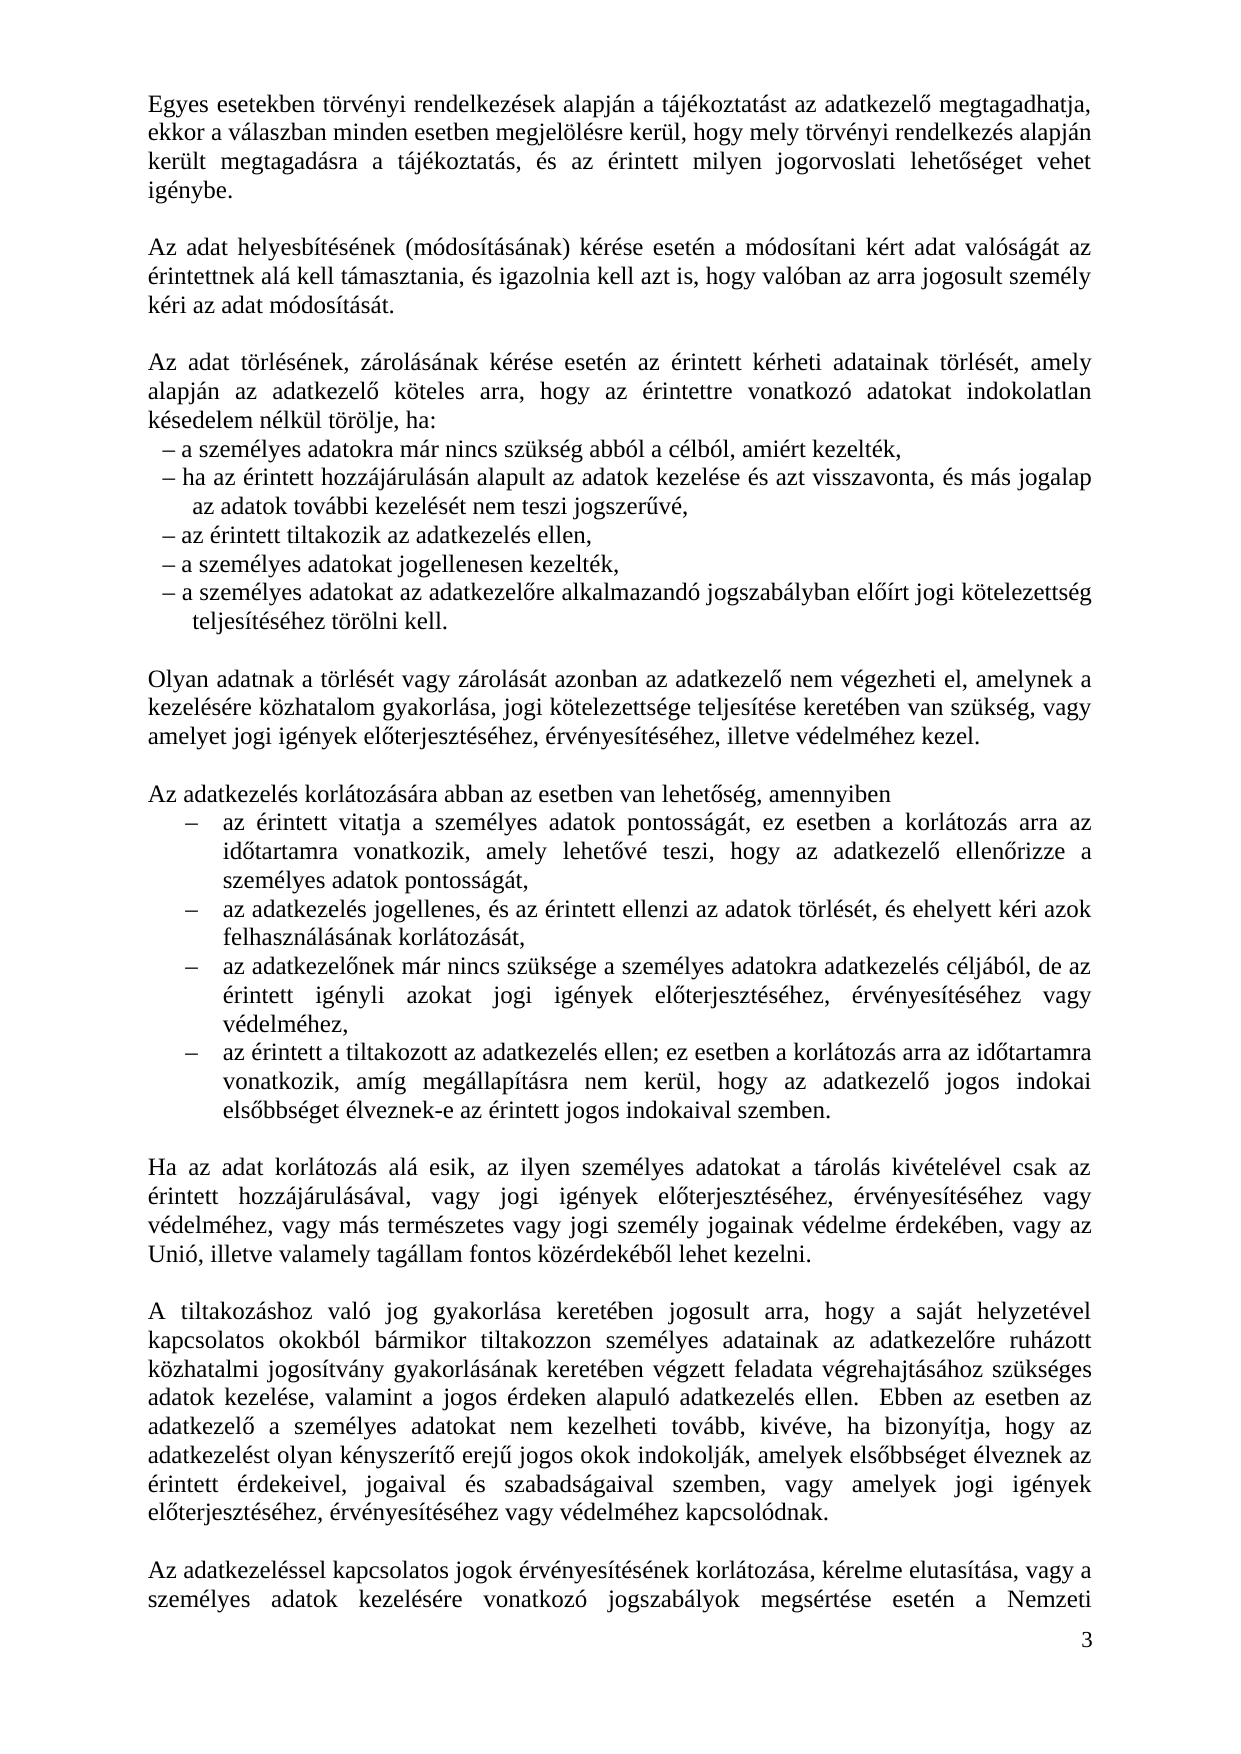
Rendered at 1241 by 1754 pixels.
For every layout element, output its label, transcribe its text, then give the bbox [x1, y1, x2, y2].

text Olyan adatnak a törlését vagy zárolását azonban az adatkezelő nem végezheti el, amelynek a kezelésére közhatalom gyakorlása, jogi kötelezettsége teljesítése keretében van szükség, vagy amelyet jogi igények előterjesztéséhez, érvényesítéséhez, illetve védelméhez kezel. [148, 664, 1092, 750]
list az érintett vitatja a személyes adatok pontosságát, ez esetben a korlátozás arra az időtartamra vonatkozik, amely lehetővé teszi, hogy az adatkezelő ellenőrizze a személyes adatok pontosságát, [185, 807, 1092, 894]
text – a személyes adatokat jogellenesen kezelték, [162, 549, 1092, 577]
text Az adatkezelés korlátozására abban az esetben van lehetőség, amennyiben [148, 779, 1092, 807]
text A tiltakozáshoz való jog gyakorlása keretében jogosult arra, hogy a saját helyzetével kapcsolatos okokból bármikor tiltakozzon személyes adatainak az adatkezelőre ruházott közhatalmi jogosítvány gyakorlásának keretében végzett feladata végrehajtásához szükséges adatok kezelése, valamint a jogos érdeken alapuló adatkezelés ellen. Ebben az esetben az adatkezelő a személyes adatokat nem kezelheti tovább, kivéve, ha bizonyítja, hogy az adatkezelést olyan kényszerítő erejű jogos okok indokolják, amelyek elsőbbséget élveznek az érintett érdekeivel, jogaival és szabadságaival szemben, vagy amelyek jogi igények előterjesztéséhez, érvényesítéséhez vagy védelméhez kapcsolódnak. [148, 1296, 1092, 1526]
text Az adat törlésének, zárolásának kérése esetén az érintett kérheti adatainak törlését, amely alapján az adatkezelő köteles arra, hogy az érintettre vonatkozó adatokat indokolatlan késedelem nélkül törölje, ha: [148, 347, 1092, 434]
list az adatkezelés jogellenes, és az érintett ellenzi az adatok törlését, és ehelyett kéri azok felhasználásának korlátozását, [185, 894, 1092, 951]
list az adatkezelőnek már nincs szüksége a személyes adatokra adatkezelés céljából, de az érintett igényli azokat jogi igények előterjesztéséhez, érvényesítéséhez vagy védelméhez, [185, 951, 1092, 1037]
text Ha az adat korlátozás alá esik, az ilyen személyes adatokat a tárolás kivételével csak az érintett hozzájárulásával, vagy jogi igények előterjesztéséhez, érvényesítéséhez vagy védelméhez, vagy más természetes vagy jogi személy jogainak védelme érdekében, vagy az Unió, illetve valamely tagállam fontos közérdekéből lehet kezelni. [148, 1152, 1092, 1267]
text – a személyes adatokra már nincs szükség abból a célból, amiért kezelték, [162, 434, 1092, 462]
list az érintett a tiltakozott az adatkezelés ellen; ez esetben a korlátozás arra az időtartamra vonatkozik, amíg megállapításra nem kerül, hogy az adatkezelő jogos indokai elsőbbséget élveznek-e az érintett jogos indokaival szemben. [185, 1037, 1092, 1124]
text – ha az érintett hozzájárulásán alapult az adatok kezelése és azt visszavonta, és más jogalap az adatok további kezelését nem teszi jogszerűvé, [162, 462, 1092, 520]
text – az érintett tiltakozik az adatkezelés ellen, [162, 520, 1092, 549]
text – a személyes adatokat az adatkezelőre alkalmazandó jogszabályban előírt jogi kötelezettség teljesítéséhez törölni kell. [162, 577, 1092, 635]
text Egyes esetekben törvényi rendelkezések alapján a tájékoztatást az adatkezelő megtagadhatja, ekkor a válaszban minden esetben megjelölésre kerül, hogy mely törvényi rendelkezés alapján került megtagadásra a tájékoztatás, és az érintett milyen jogorvoslati lehetőséget vehet igénybe. [148, 89, 1092, 204]
text Az adat helyesbítésének (módosításának) kérése esetén a módosítani kért adat valóságát az érintettnek alá kell támasztania, és igazolnia kell azt is, hogy valóban az arra jogosult személy kéri az adat módosítását. [148, 232, 1092, 319]
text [148, 1555, 1092, 1612]
